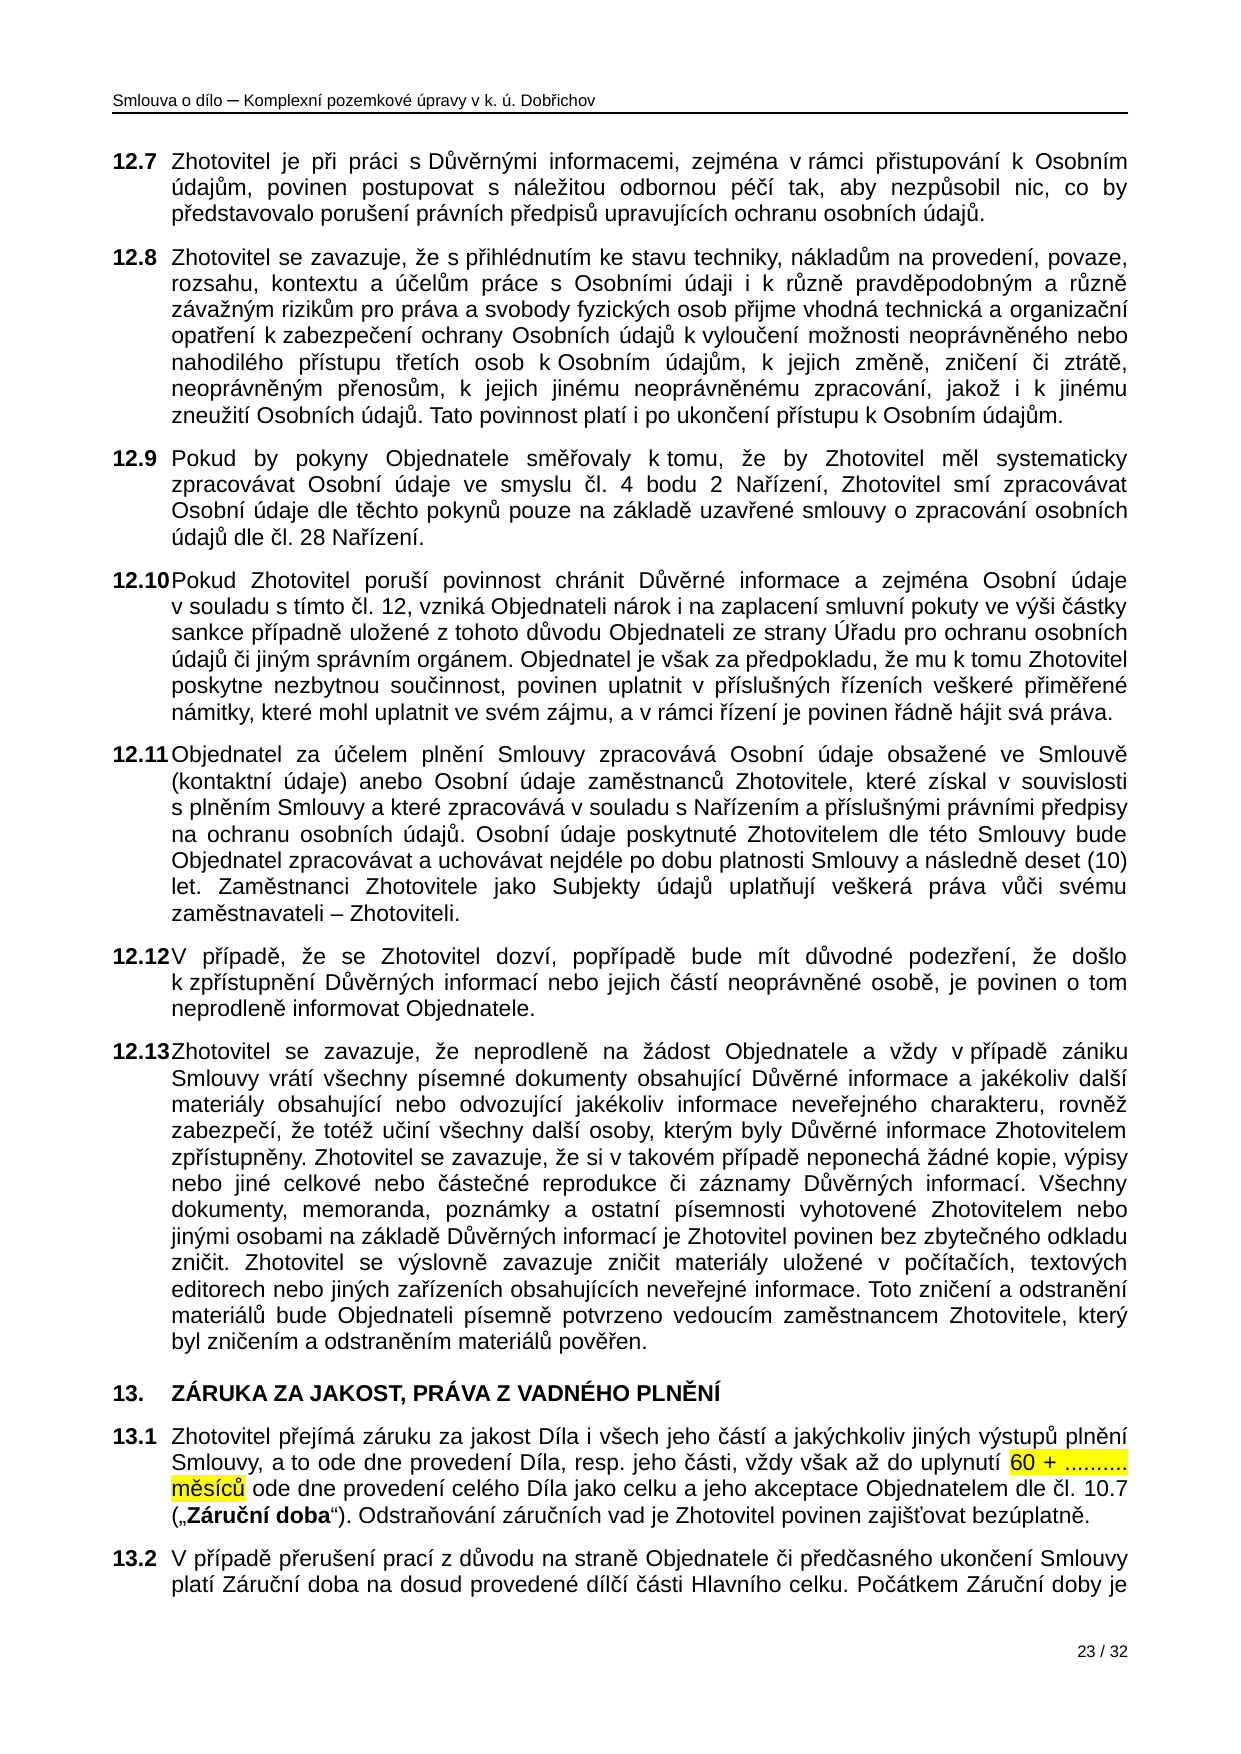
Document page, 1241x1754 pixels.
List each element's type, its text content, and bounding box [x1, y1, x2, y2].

text Objednatel za účelem plnění Smlouvy zpracovává Osobní údaje obsažené ve Smlouvě (kontaktní údaje) anebo Osobní údaje zaměstnanců Zhotovitele, které získal v souvislosti s plněním Smlouvy a které zpracovává v souladu s Nařízením a příslušnými právními předpisy na ochranu osobních údajů. Osobní údaje poskytnuté Zhotovitelem dle této Smlouvy bude Objednatel zpracovávat a uchovávat nejdéle po dobu platnosti Smlouvy a následně deset (10) let. Zaměstnanci Zhotovitele jako Subjekty údajů uplatňují veškerá práva vůči svému zaměstnavateli – Zhotoviteli. [112, 741, 1128, 926]
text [112, 1545, 1128, 1597]
text Pokud by pokyny Objednatele směřovaly k tomu, že by Zhotovitel měl systematicky zpracovávat Osobní údaje ve smyslu čl. 4 bodu 2 Nařízení, Zhotovitel smí zpracovávat Osobní údaje dle těchto pokynů pouze na základě uzavřené smlouvy o zpracování osobních údajů dle čl. 28 Nařízení. [112, 444, 1128, 550]
text V případě, že se Zhotovitel dozví, popřípadě bude mít důvodné podezření, že došlo k zpřístupnění Důvěrných informací nebo jejich částí neoprávněné osobě, je povinen o tom neprodleně informovat Objednatele. [112, 943, 1128, 1022]
text Zhotovitel se zavazuje, že neprodleně na žádost Objednatele a vždy v případě zániku Smlouvy vrátí všechny písemné dokumenty obsahující Důvěrné informace a jakékoliv další materiály obsahující nebo odvozující jakékoliv informace neveřejného charakteru, rovněž zabezpečí, že totéž učiní všechny další osoby, kterým byly Důvěrné informace Zhotovitelem zpřístupněny. Zhotovitel se zavazuje, že si v takovém případě neponechá žádné kopie, výpisy nebo jiné celkové nebo částečné reprodukce či záznamy Důvěrných informací. Všechny dokumenty, memoranda, poznámky a ostatní písemnosti vyhotovené Zhotovitelem nebo jinými osobami na základě Důvěrných informací je Zhotovitel povinen bez zbytečného odkladu zničit. Zhotovitel se výslovně zavazuje zničit materiály uložené v počítačích, textových editorech nebo jiných zařízeních obsahujících neveřejné informace. Toto zničení a odstranění materiálů bude Objednateli písemně potvrzeno vedoucím zaměstnancem Zhotovitele, který byl zničením a odstraněním materiálů pověřen. [112, 1038, 1128, 1354]
text Zhotovitel přejímá záruku za jakost Díla i všech jeho částí a jakýchkoliv jiných výstupů plnění Smlouvy, a to ode dne provedení Díla, resp. jeho části, vždy však až do uplynutí 60 + .......... měsíců ode dne provedení celého Díla jako celku a jeho akceptace Objednatelem dle čl. 10.7 („Záruční doba“). Odstraňování záručních vad je Zhotovitel povinen zajišťovat bezúplatně. [112, 1423, 1128, 1528]
text Zhotovitel se zavazuje, že s přihlédnutím ke stavu techniky, nákladům na provedení, povaze, rozsahu, kontextu a účelům práce s Osobními údaji i k různě pravděpodobným a různě závažným rizikům pro práva a svobody fyzických osob přijme vhodná technická a organizační opatření k zabezpečení ochrany Osobních údajů k vyloučení možnosti neoprávněného nebo nahodilého přístupu třetích osob k Osobním údajům, k jejich změně, zničení či ztrátě, neoprávněným přenosům, k jejich jinému neoprávněnému zpracování, jakož i k jinému zneužití Osobních údajů. Tato povinnost platí i po ukončení přístupu k Osobním údajům. [112, 243, 1128, 428]
text Pokud Zhotovitel poruší povinnost chránit Důvěrné informace a zejména Osobní údaje v souladu s tímto čl. 12, vzniká Objednateli nárok i na zaplacení smluvní pokuty ve výši částky sankce případně uložené z tohoto důvodu Objednateli ze strany Úřadu pro ochranu osobních údajů či jiným správním orgánem. Objednatel je však za předpokladu, že mu k tomu Zhotovitel poskytne nezbytnou součinnost, povinen uplatnit v příslušných řízeních veškeré přiměřené námitky, které mohl uplatnit ve svém zájmu, a v rámci řízení je povinen řádně hájit svá práva. [112, 567, 1128, 725]
text Zhotovitel je při práci s Důvěrnými informacemi, zejména v rámci přistupování k Osobním údajům, povinen postupovat s náležitou odbornou péčí tak, aby nezpůsobil nic, co by představovalo porušení právních předpisů upravujících ochranu osobních údajů. [112, 148, 1128, 227]
text Záruka za jakost, práva z vadného plnění [112, 1379, 1128, 1406]
